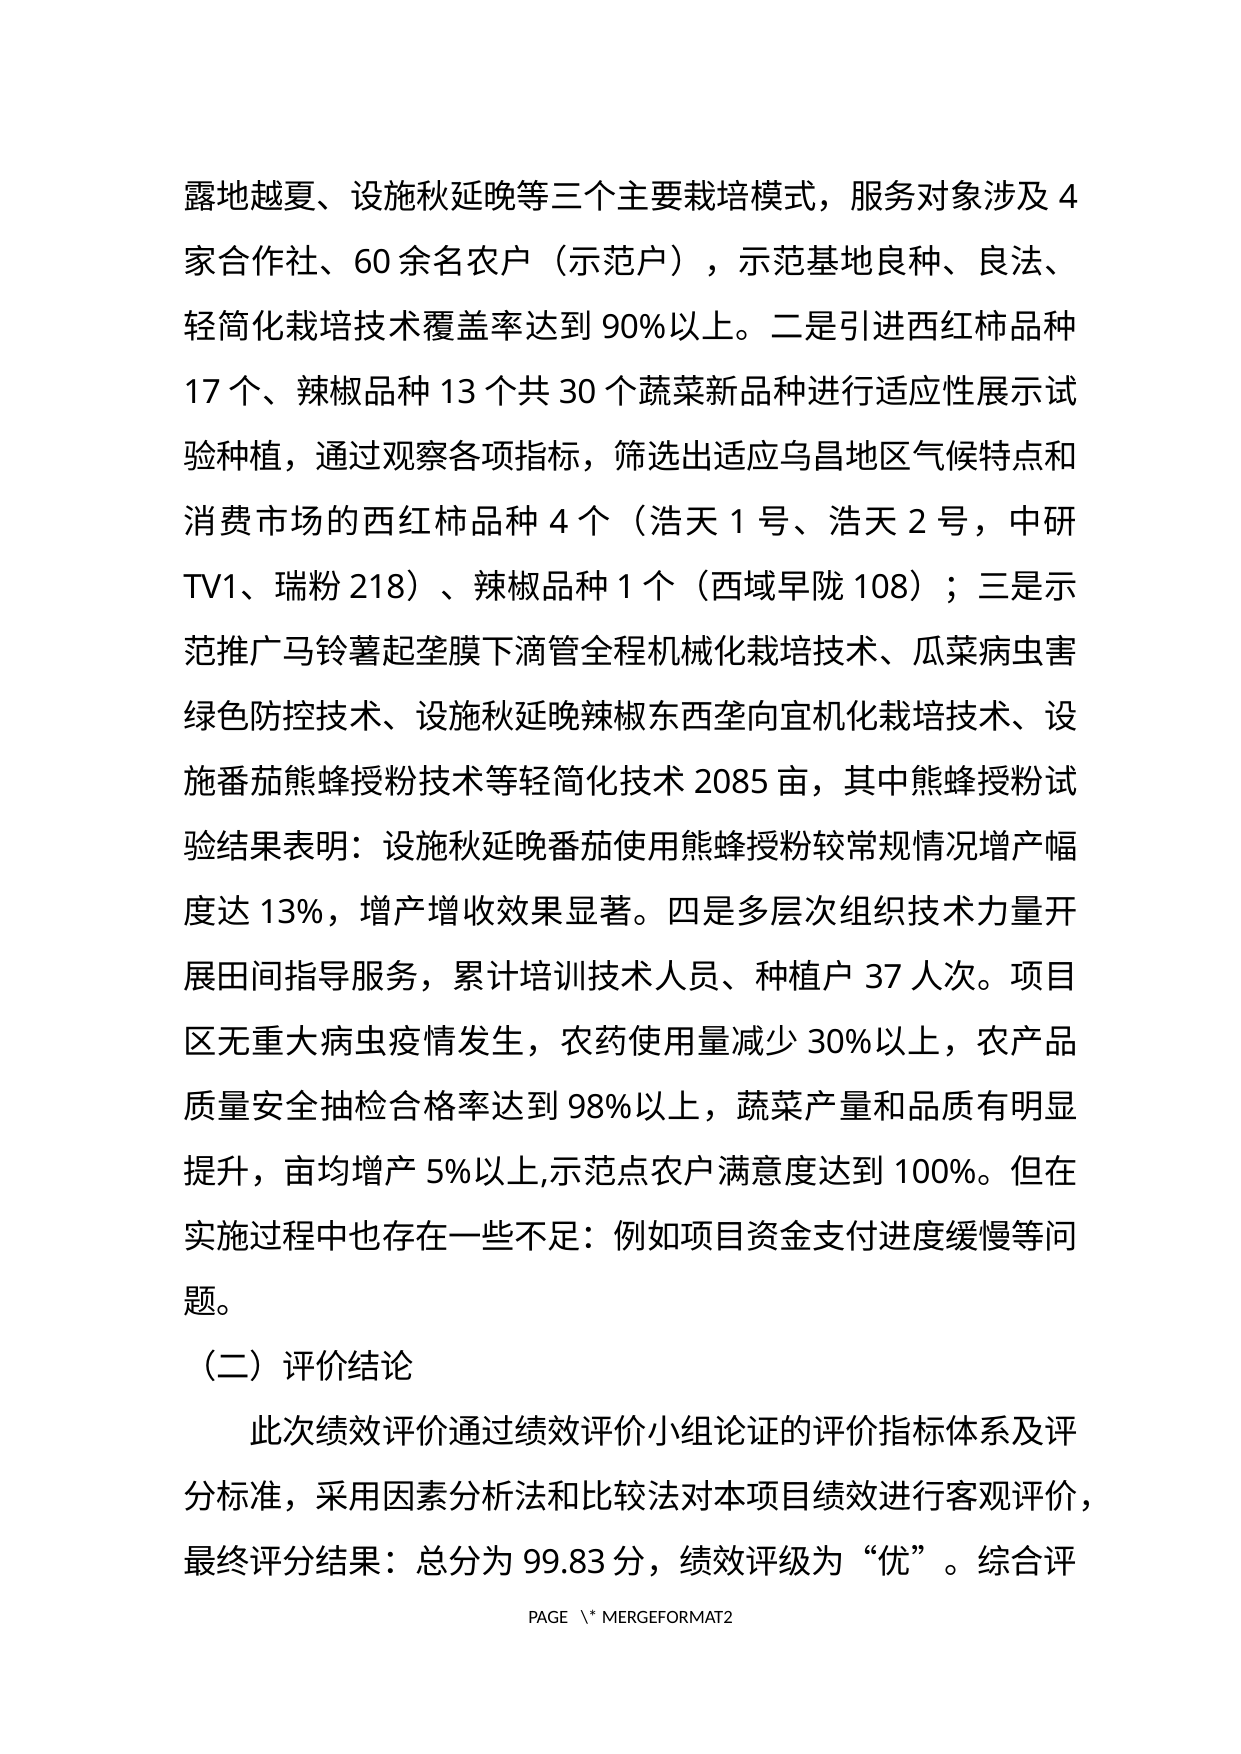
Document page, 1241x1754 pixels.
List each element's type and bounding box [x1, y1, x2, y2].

text [183, 162, 1078, 1592]
